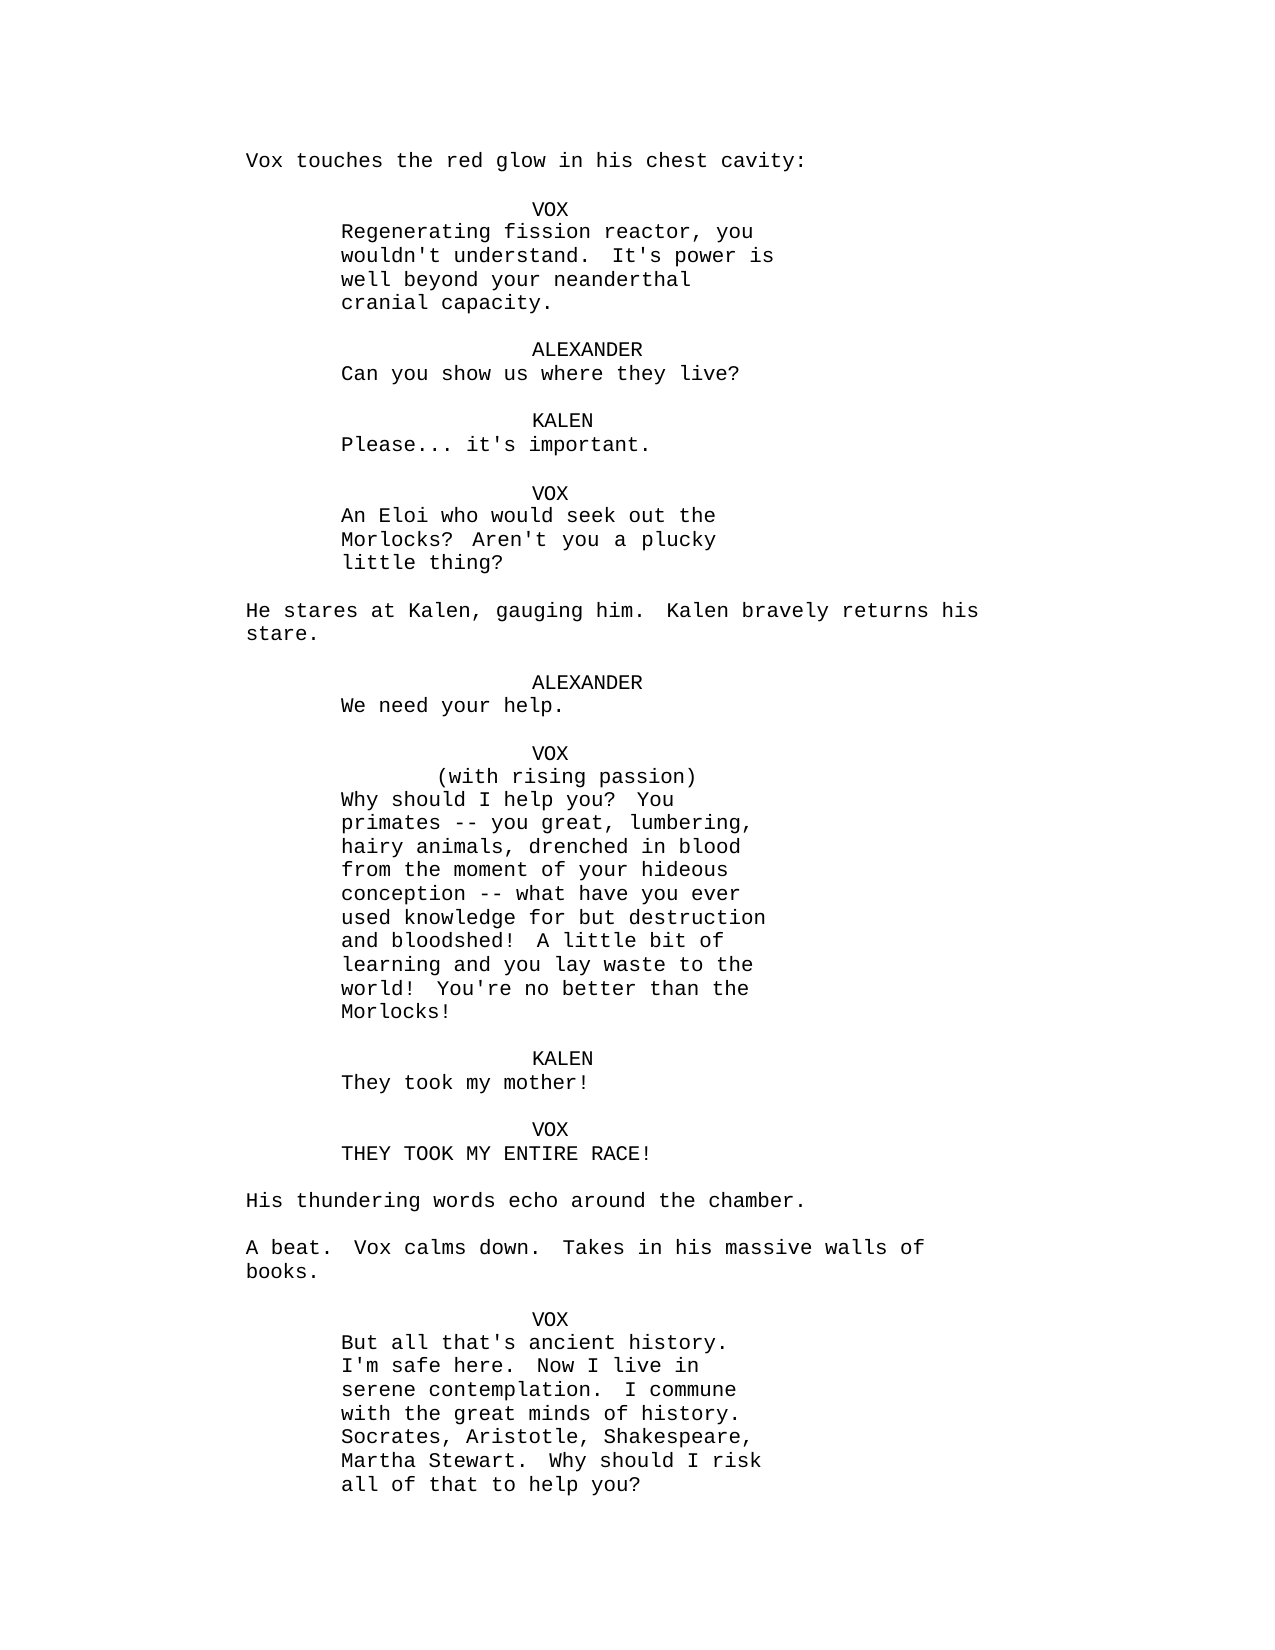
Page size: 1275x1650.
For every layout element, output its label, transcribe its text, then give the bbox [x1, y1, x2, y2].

text Regenerating fission reactor, you wouldn't understand. It's power is well beyond your neanderthal cranial capacity. [341, 221, 778, 316]
text Vox touches the red glow in his chest cavity: [246, 150, 1096, 174]
text His thundering words echo around the chamber. [246, 1190, 1096, 1214]
text (with rising passion) [436, 765, 1096, 788]
text We need your help. [341, 694, 1096, 718]
text But all that's ancient history. I'm safe here. Now I live in serene contemplation. I commune with the great minds of history. Socrates, Aristotle, Shakespeare, Martha Stewart. Why should I risk all of that to help you? [341, 1332, 766, 1497]
subtitle VOX [532, 1308, 1096, 1332]
subtitle KALEN [532, 410, 1096, 434]
text He stares at Kalen, gauging him. Kalen bravely returns his stare. [246, 600, 1001, 647]
subtitle ALEXANDER [532, 671, 1096, 694]
subtitle VOX [532, 198, 1096, 221]
text THEY TOOK MY ENTIRE RACE! [341, 1143, 1096, 1167]
subtitle VOX [532, 481, 1096, 505]
subtitle KALEN [532, 1048, 1096, 1072]
text They took my mother! [341, 1072, 1096, 1096]
subtitle VOX [532, 1119, 1096, 1143]
text An Eloi who would seek out the Morlocks? Aren't you a plucky little thing? [341, 505, 716, 576]
text Why should I help you? You primates -- you great, lumbering, hairy animals, drenched in blood from the moment of your hideous conception -- what have you ever used knowledge for but destruction and bloodshed! A little bit of learning and you lay waste to the world! You're no better than the Morlocks! [341, 788, 766, 1025]
subtitle VOX [532, 741, 1096, 765]
text A beat. Vox calms down. Takes in his massive walls of books. [246, 1237, 936, 1285]
subtitle ALEXANDER [532, 339, 1096, 363]
text Please... it's important. [341, 434, 1096, 458]
text Can you show us where they live? [341, 363, 1096, 387]
